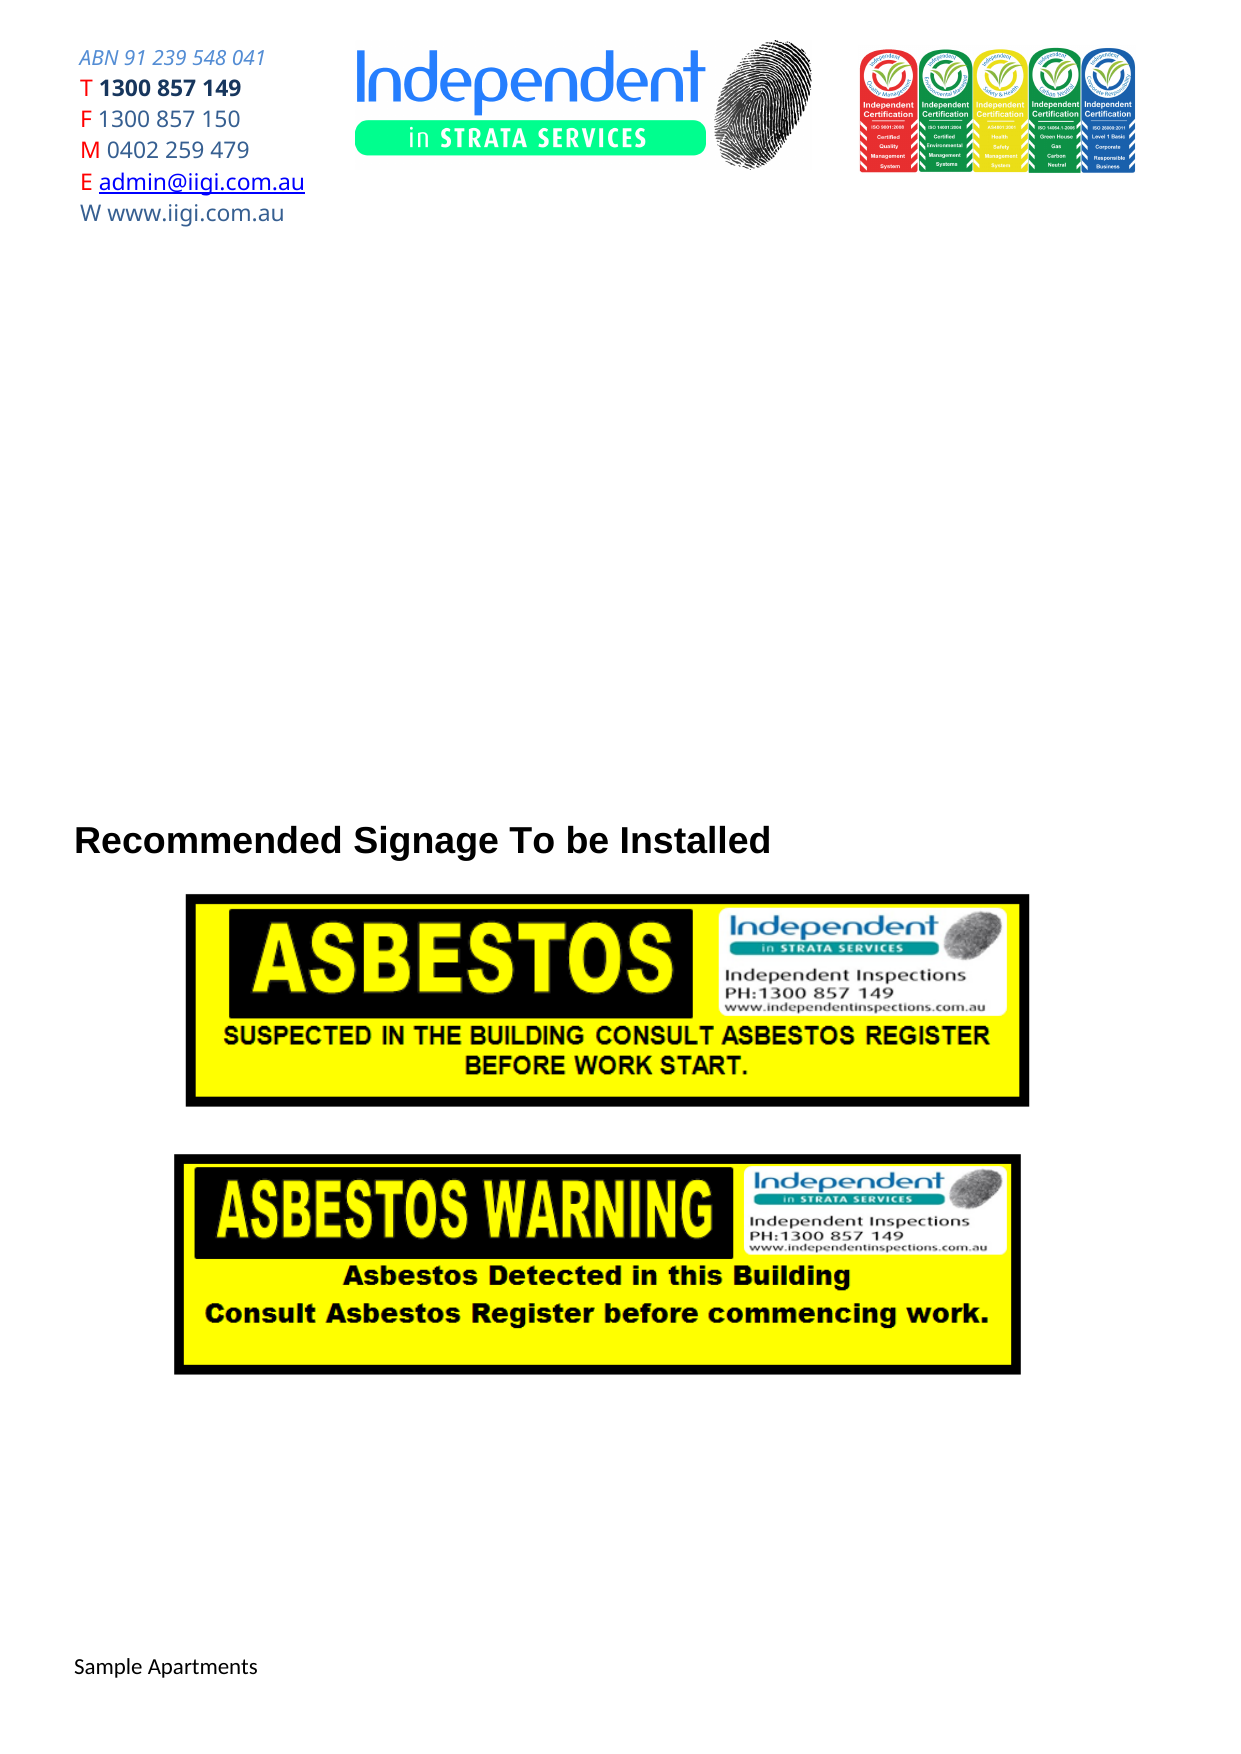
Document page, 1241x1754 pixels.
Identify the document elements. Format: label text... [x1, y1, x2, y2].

picture [171, 1151, 1023, 1380]
picture [181, 888, 1033, 1113]
text Recommended Signage To be Installed [74, 818, 1181, 861]
picture [355, 40, 812, 170]
picture [857, 45, 1137, 174]
